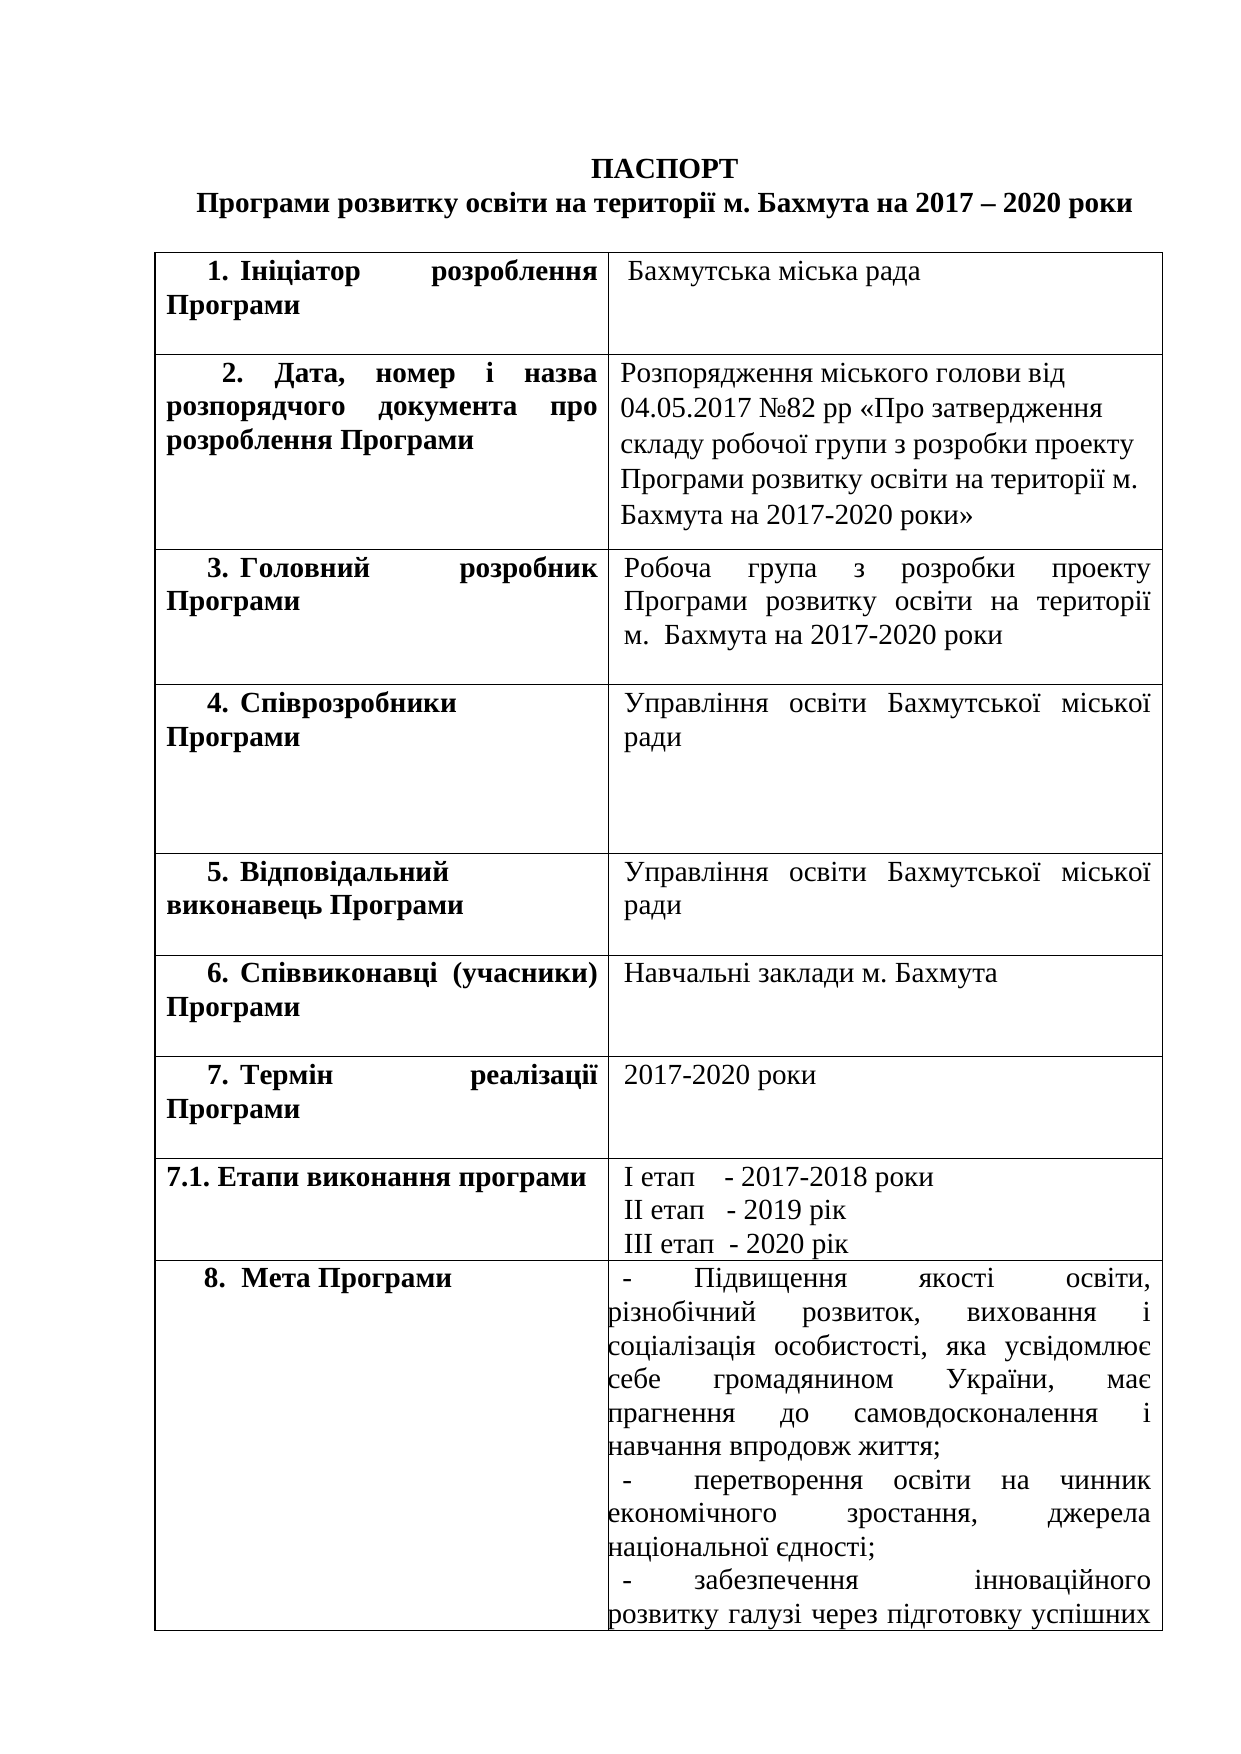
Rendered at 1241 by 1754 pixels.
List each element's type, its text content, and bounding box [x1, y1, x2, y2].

table_cell Співрозробники Програми [156, 685, 608, 853]
table_cell 2017-2020 роки [609, 1057, 1162, 1158]
table_cell Термін реалізації Програми [156, 1057, 608, 1158]
table_cell Управління освіти Бахмутської міської ради [609, 685, 1162, 853]
table_cell Навчальні заклади м. Бахмута [609, 956, 1162, 1056]
table_cell Управління освіти Бахмутської міської ради [609, 854, 1162, 954]
table_cell Робоча група з розробки проекту Програми розвитку освіти на території м. Бахмута на 2017-2020 роки [609, 550, 1162, 684]
text ПАСПОРТ [177, 118, 1152, 185]
table_cell Розпорядження міського голови від 04.05.2017 №82 рр «Про затвердження складу робочої групи з розробки проекту Програми розвитку освіти на території м. Бахмута на 2017-2020 роки» [609, 355, 1162, 549]
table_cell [609, 1261, 1162, 1629]
table_header Ініціатор розроблення Програми [156, 253, 608, 354]
table_cell Головний розробник Програми [156, 550, 608, 684]
table_cell Співвиконавці (учасники) Програми [156, 956, 608, 1056]
table_header Бахмутська міська рада [609, 253, 1162, 354]
table_cell 7.1. Етапи виконання програми [156, 1159, 608, 1259]
text Програми розвитку освіти на території м. Бахмута на 2017 – 2020 роки [177, 185, 1152, 219]
table_cell Відповідальний виконавець Програми [156, 854, 608, 954]
table_cell Дата, номер і назва розпорядчого документа про розроблення Програми [156, 355, 608, 549]
table_cell І етап - 2017-2018 роки ІІ етап - 2019 рік ІІІ етап - 2020 рік [609, 1159, 1162, 1259]
table_cell Мета Програми [156, 1261, 608, 1629]
